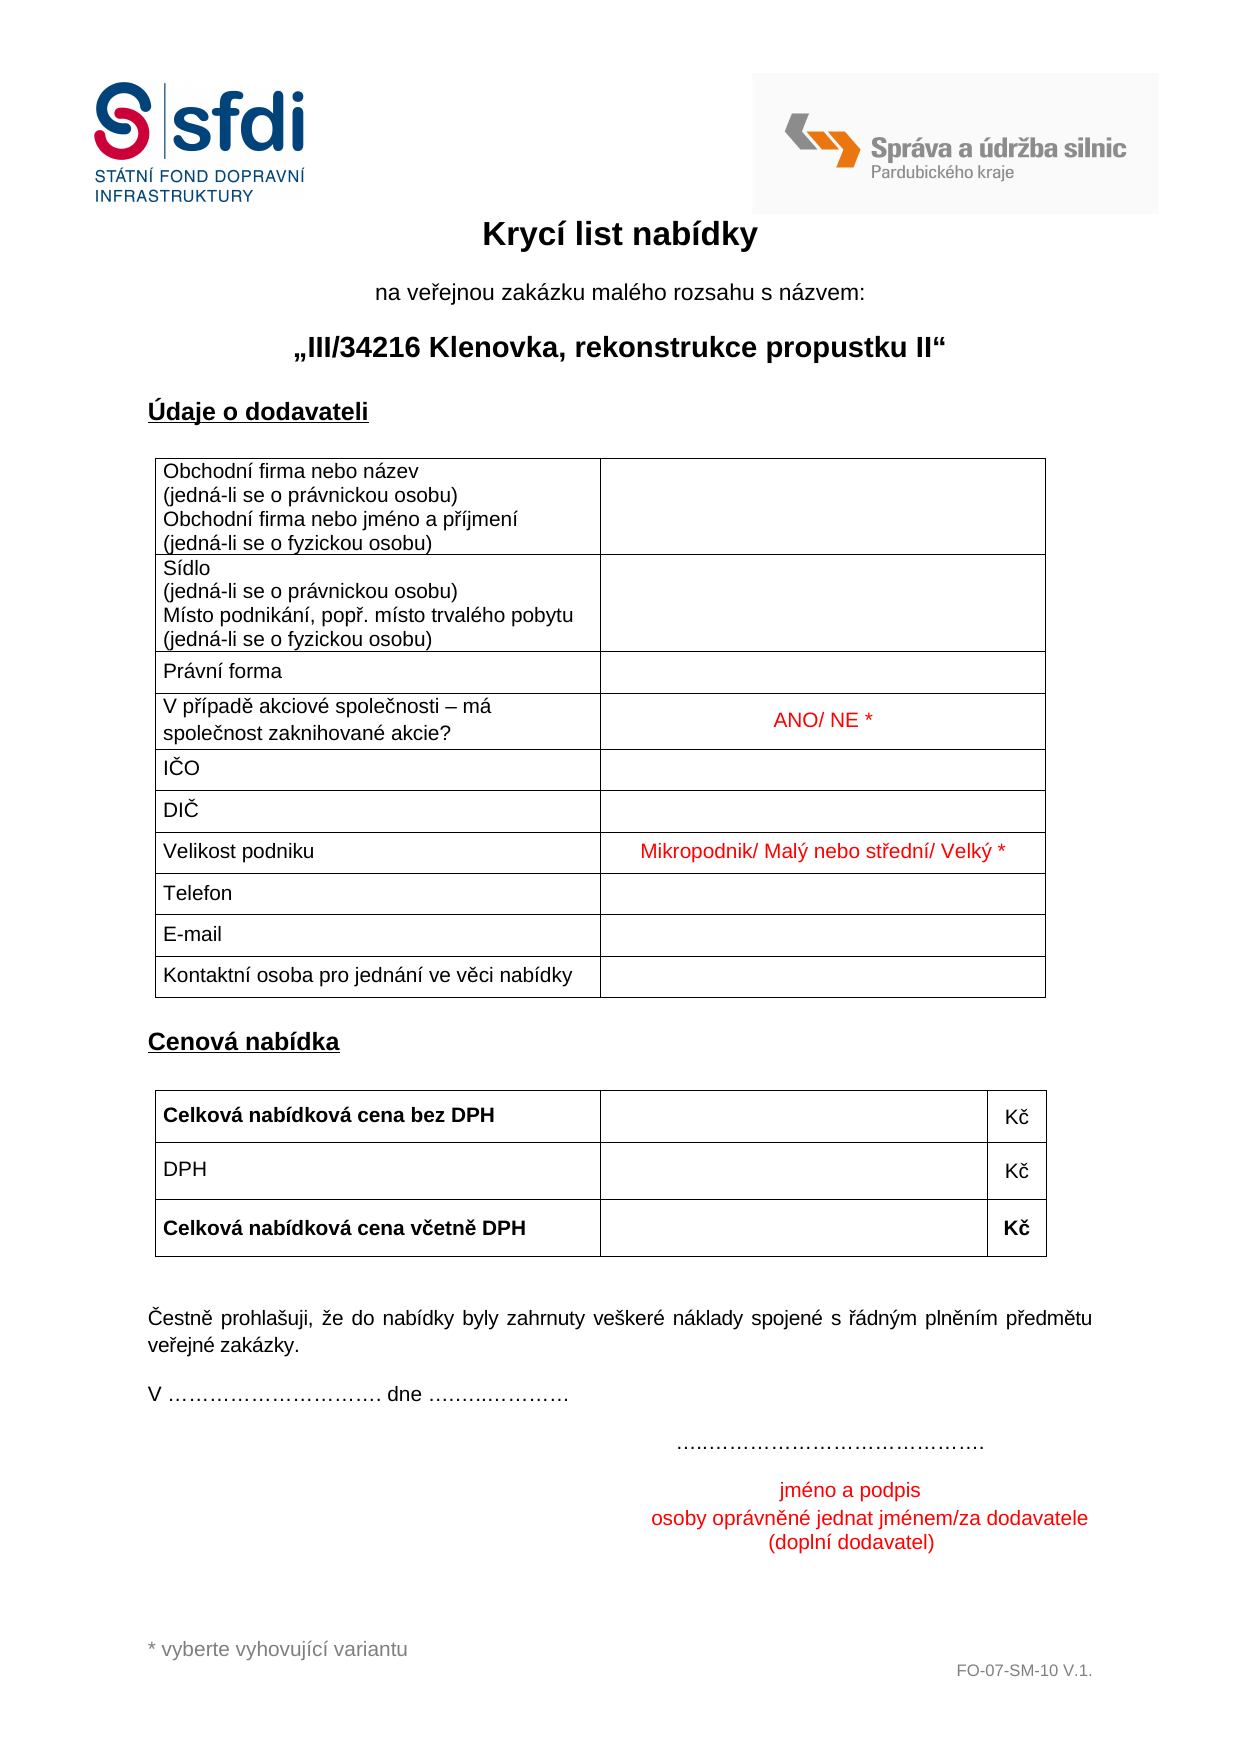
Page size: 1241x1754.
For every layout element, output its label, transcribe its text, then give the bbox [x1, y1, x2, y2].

text V …………………………. dne ….…..………… [148, 1381, 1092, 1405]
table_header Obchodní firma nebo název (jedná-li se o právnickou osobu) Obchodní firma nebo jméno a příjmení (jedná-li se o fyzickou osobu) [156, 459, 600, 554]
table_cell [601, 957, 1045, 997]
table_cell Právní forma [156, 652, 600, 693]
subtitle Cenová nabídka [148, 1027, 1092, 1056]
table_header Celková nabídková cena bez DPH [156, 1091, 600, 1142]
table_cell Telefon [156, 874, 600, 914]
text Čestně prohlašuji, že do nabídky byly zahrnuty veškeré náklady spojené s řádným plněním předmětu veřejné zakázky. [148, 1306, 1092, 1357]
table_cell [601, 874, 1045, 914]
table_cell Kontaktní osoba pro jednání ve věci nabídky [156, 957, 600, 997]
subtitle „III/34216 Klenovka, rekonstrukce propustku II“ [148, 330, 1092, 363]
text Krycí list nabídky [148, 134, 1092, 252]
table_cell [601, 652, 1045, 693]
table_cell Kč [988, 1200, 1046, 1256]
picture [94, 80, 305, 202]
text (doplní dodavatel) [590, 1529, 1092, 1553]
table_cell Celková nabídková cena včetně DPH [156, 1200, 600, 1256]
table_cell IČO [156, 750, 600, 790]
table_cell DPH [156, 1143, 600, 1198]
table_cell [601, 1143, 987, 1198]
table_cell ANO/ NE * [601, 694, 1045, 749]
table_cell [601, 915, 1045, 956]
table_cell Kč [988, 1143, 1046, 1198]
table_header [601, 459, 1045, 554]
table_cell [601, 1200, 987, 1256]
table_cell DIČ [156, 791, 600, 832]
table_cell [601, 791, 1045, 832]
picture [752, 73, 1159, 214]
table_cell Mikropodnik/ Malý nebo střední/ Velký * [601, 833, 1045, 873]
table_header Kč [988, 1091, 1046, 1142]
table_cell E-mail [156, 915, 600, 956]
table_cell [601, 750, 1045, 790]
text jméno a podpis [590, 1478, 1092, 1502]
text …..…………………………………. [664, 1430, 1092, 1454]
text osoby oprávněné jednat jménem/za dodavatele [148, 1506, 1092, 1529]
table_cell Velikost podniku [156, 833, 600, 873]
text na veřejnou zakázku malého rozsahu s názvem: [148, 279, 1092, 305]
table_cell [601, 555, 1045, 651]
table_cell V případě akciové společnosti – má společnost zaknihované akcie? [156, 694, 600, 749]
table_header [601, 1091, 987, 1142]
table_cell Sídlo (jedná-li se o právnickou osobu) Místo podnikání, popř. místo trvalého pobytu (jedná-li se o fyzickou osobu) [156, 555, 600, 651]
subtitle Údaje o dodavateli [148, 397, 1092, 426]
